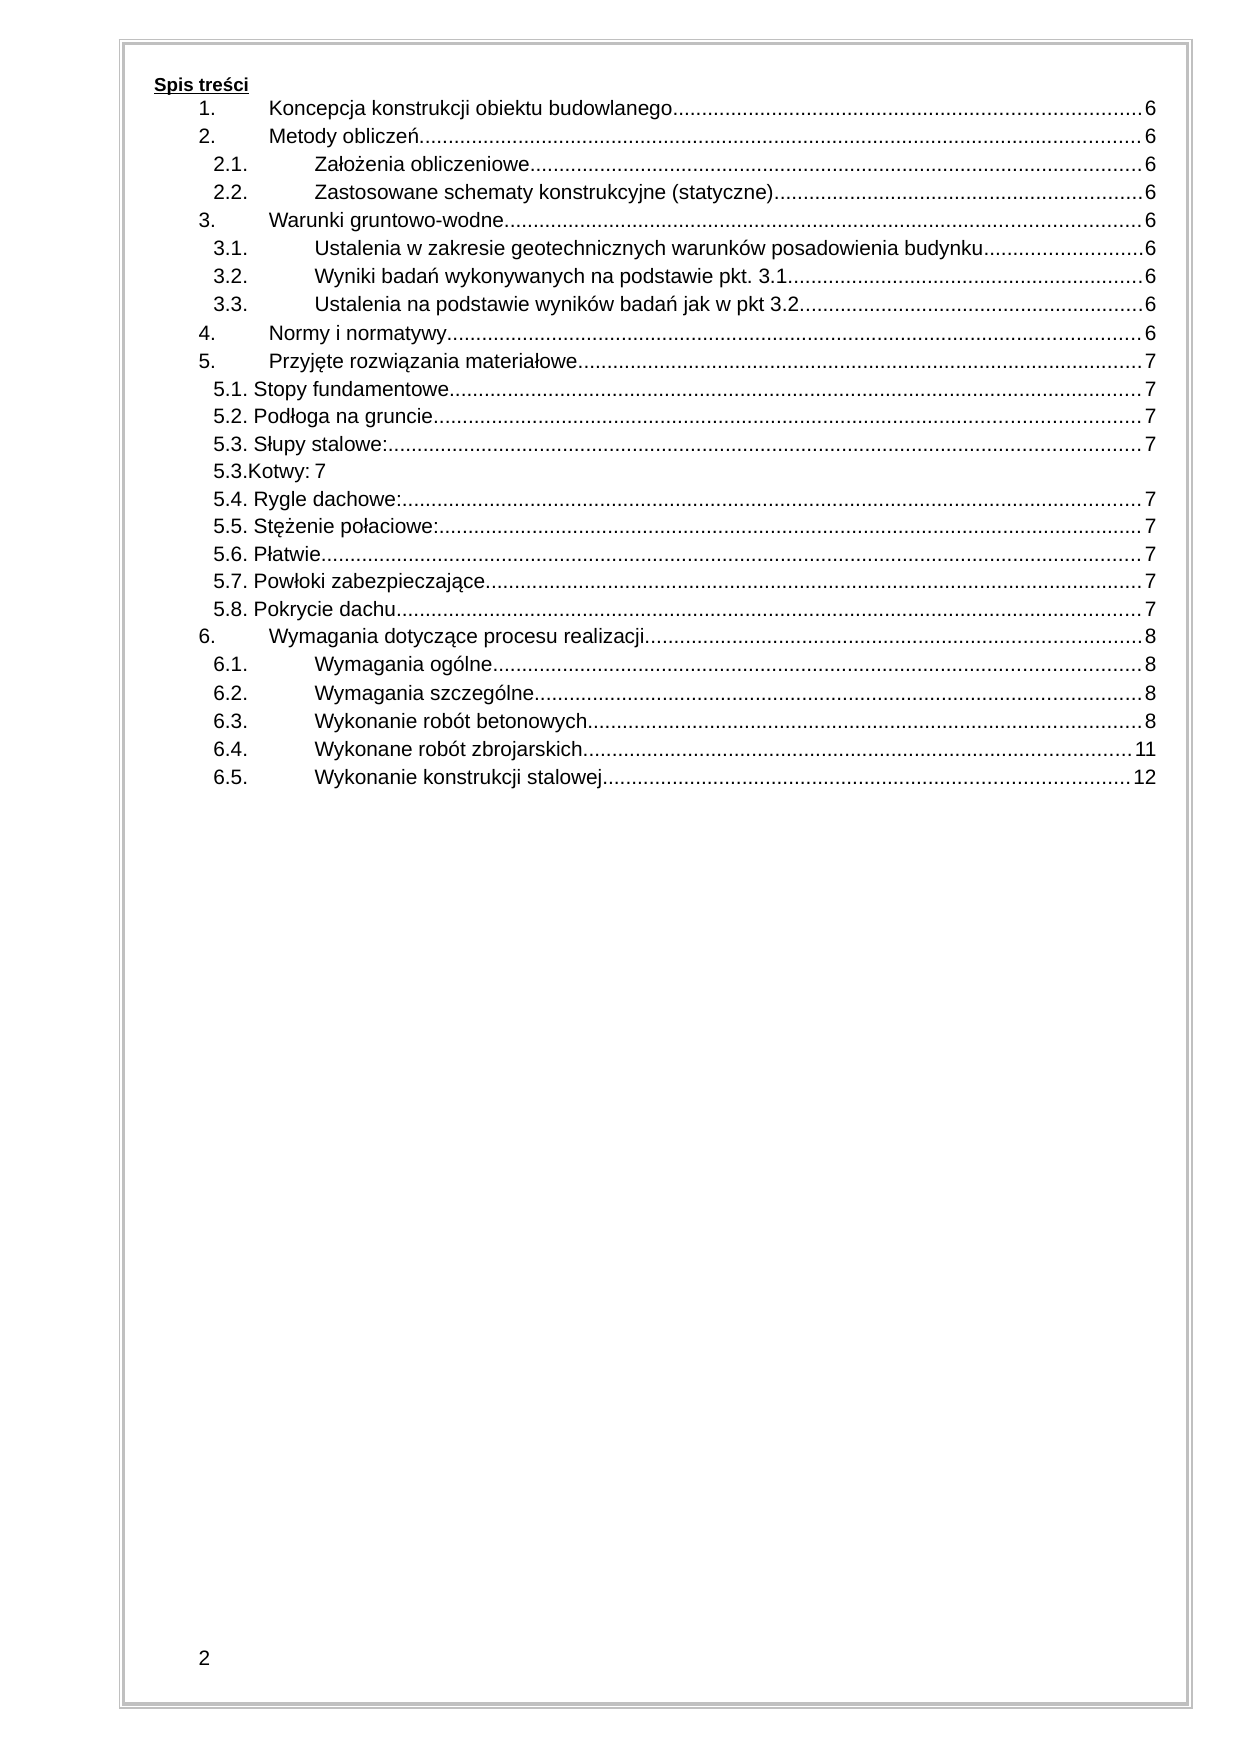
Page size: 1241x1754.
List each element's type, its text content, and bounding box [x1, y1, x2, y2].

text 5.1. Stopy fundamentowe 7 [169, 377, 1157, 401]
text 6. Wymagania dotyczące procesu realizacji. 8 [154, 624, 1157, 648]
text 6.1. Wymagania ogólne 8 [169, 652, 1157, 676]
text 5.2. Podłoga na gruncie 7 [169, 404, 1157, 428]
text 5.3.Kotwy: 7 [169, 459, 1157, 483]
text 6.4. Wykonane robót zbrojarskich 11 [169, 737, 1157, 761]
text 6.5. Wykonanie konstrukcji stalowej. 12 [169, 765, 1157, 789]
text 3. Warunki gruntowo-wodne 6 [154, 208, 1157, 232]
text 5.6. Płatwie 7 [169, 542, 1157, 566]
text 5.7. Powłoki zabezpieczające 7 [169, 569, 1157, 593]
text 4. Normy i normatywy 6 [154, 320, 1157, 344]
text 5.3. Słupy stalowe: 7 [169, 432, 1157, 456]
text 2.2. Zastosowane schematy konstrukcyjne (statyczne) 6 [169, 180, 1157, 204]
text 5.4. Rygle dachowe: 7 [169, 487, 1157, 511]
text 2. Metody obliczeń 6 [154, 123, 1157, 147]
text 5. Przyjęte rozwiązania materiałowe 7 [154, 348, 1157, 372]
text 2.1. Założenia obliczeniowe 6 [169, 152, 1157, 176]
text 6.2. Wymagania szczególne 8 [169, 680, 1157, 704]
text 6.3. Wykonanie robót betonowych 8 [169, 708, 1157, 732]
text 3.2. Wyniki badań wykonywanych na podstawie pkt. 3.1. 6 [169, 264, 1157, 288]
text 3.1. Ustalenia w zakresie geotechnicznych warunków posadowienia budynku 6 [169, 236, 1157, 260]
text 5.8. Pokrycie dachu 7 [169, 597, 1157, 621]
text 5.5. Stężenie połaciowe: 7 [169, 514, 1157, 538]
text Spis treści [154, 74, 1157, 95]
text 3.3. Ustalenia na podstawie wyników badań jak w pkt 3.2. 6 [169, 292, 1157, 316]
text 1. Koncepcja konstrukcji obiektu budowlanego 6 [154, 95, 1157, 119]
